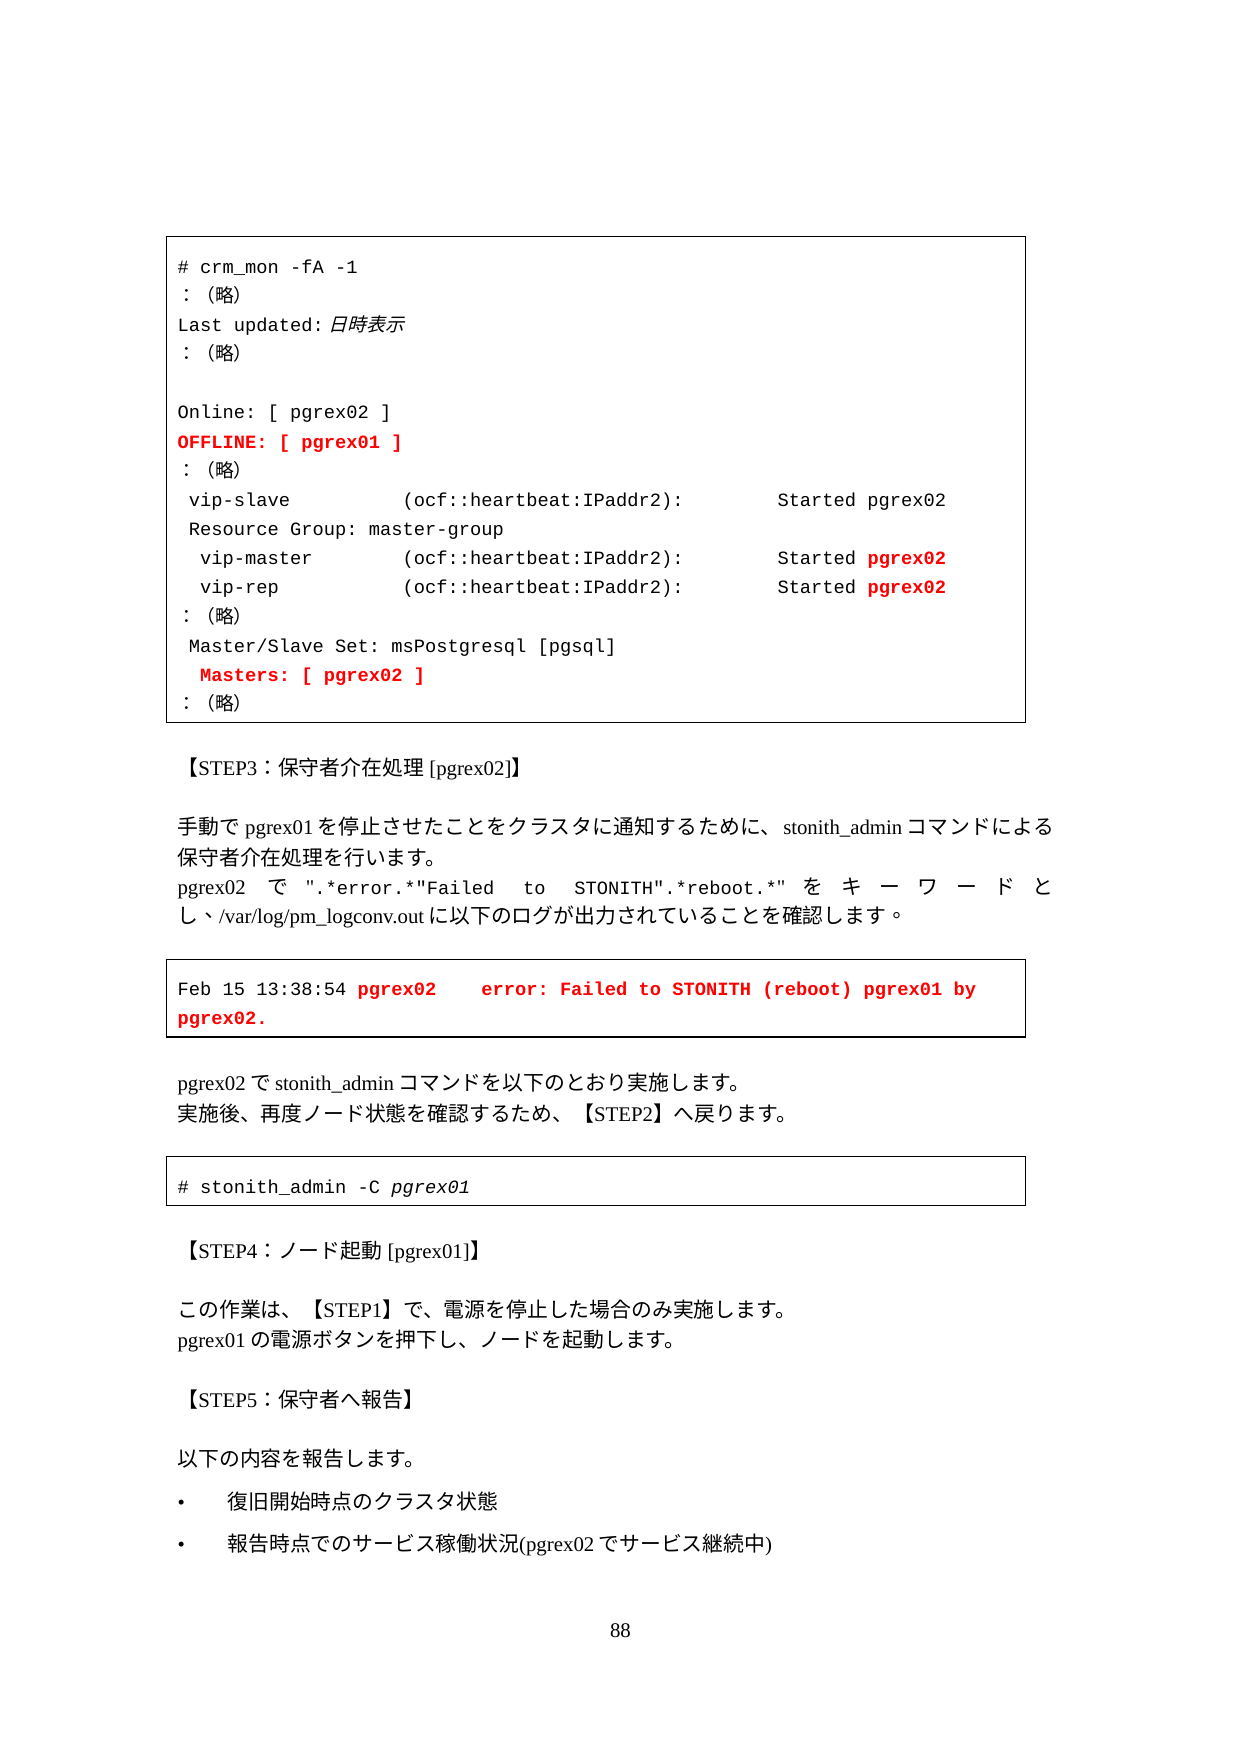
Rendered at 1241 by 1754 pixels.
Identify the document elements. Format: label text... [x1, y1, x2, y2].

text 【STEP3：保守者介在処理 [pgrex02]】 [177, 752, 1054, 781]
table_header Feb 15 13:38:54 pgrex02 error: Failed to STONITH (reboot) pgrex01 by pgrex02. [167, 960, 1025, 1036]
table_header # stonith_admin -C pgrex01 [167, 1157, 1025, 1205]
list 復旧開始時点のクラスタ状態 [177, 1485, 1063, 1515]
text 以下の内容を報告します。 [177, 1442, 1054, 1472]
text 【STEP5：保守者へ報告】 [177, 1383, 1054, 1413]
text 手動でpgrex01を停止させたことをクラスタに通知するために、stonith_adminコマンドによる保守者介在処理を行います。 [177, 811, 1054, 871]
text この作業は、【STEP1】で、電源を停止した場合のみ実施します。 [177, 1293, 1054, 1323]
text 【STEP4：ノード起動 [pgrex01]】 [177, 1235, 1054, 1264]
table_header # crm_mon -fA -1 ：（略） Last updated: 日時表示 ：（略） Online: [ pgrex02 ] OFFLINE: [ pgrex01 ] ：（略） vip-slave (ocf::heartbeat:IPaddr2): Started pgrex02 Resource Group: master-group vip-master (ocf::heartbeat:IPaddr2): Started pgrex02 vip-rep (ocf::heartbeat:IPaddr2): Started pgrex02 ：（略） Master/Slave Set: msPostgresql [pgsql] Masters: [ pgrex02 ] ：（略） [167, 237, 1025, 722]
text pgrex01の電源ボタンを押下し、ノードを起動します。 [177, 1323, 1054, 1354]
text pgrex02でstonith_adminコマンドを以下のとおり実施します。 [177, 1067, 1054, 1097]
text pgrex02で".*error.*"Failed to STONITH".*reboot.*"をキーワードとし、/var/log/pm_logconv.outに以下のログが出力されていることを確認します。 [177, 871, 1054, 929]
list 報告時点でのサービス稼働状況(pgrex02でサービス継続中) [177, 1528, 1063, 1558]
text 実施後、再度ノード状態を確認するため、【STEP2】へ戻ります。 [177, 1097, 1054, 1127]
